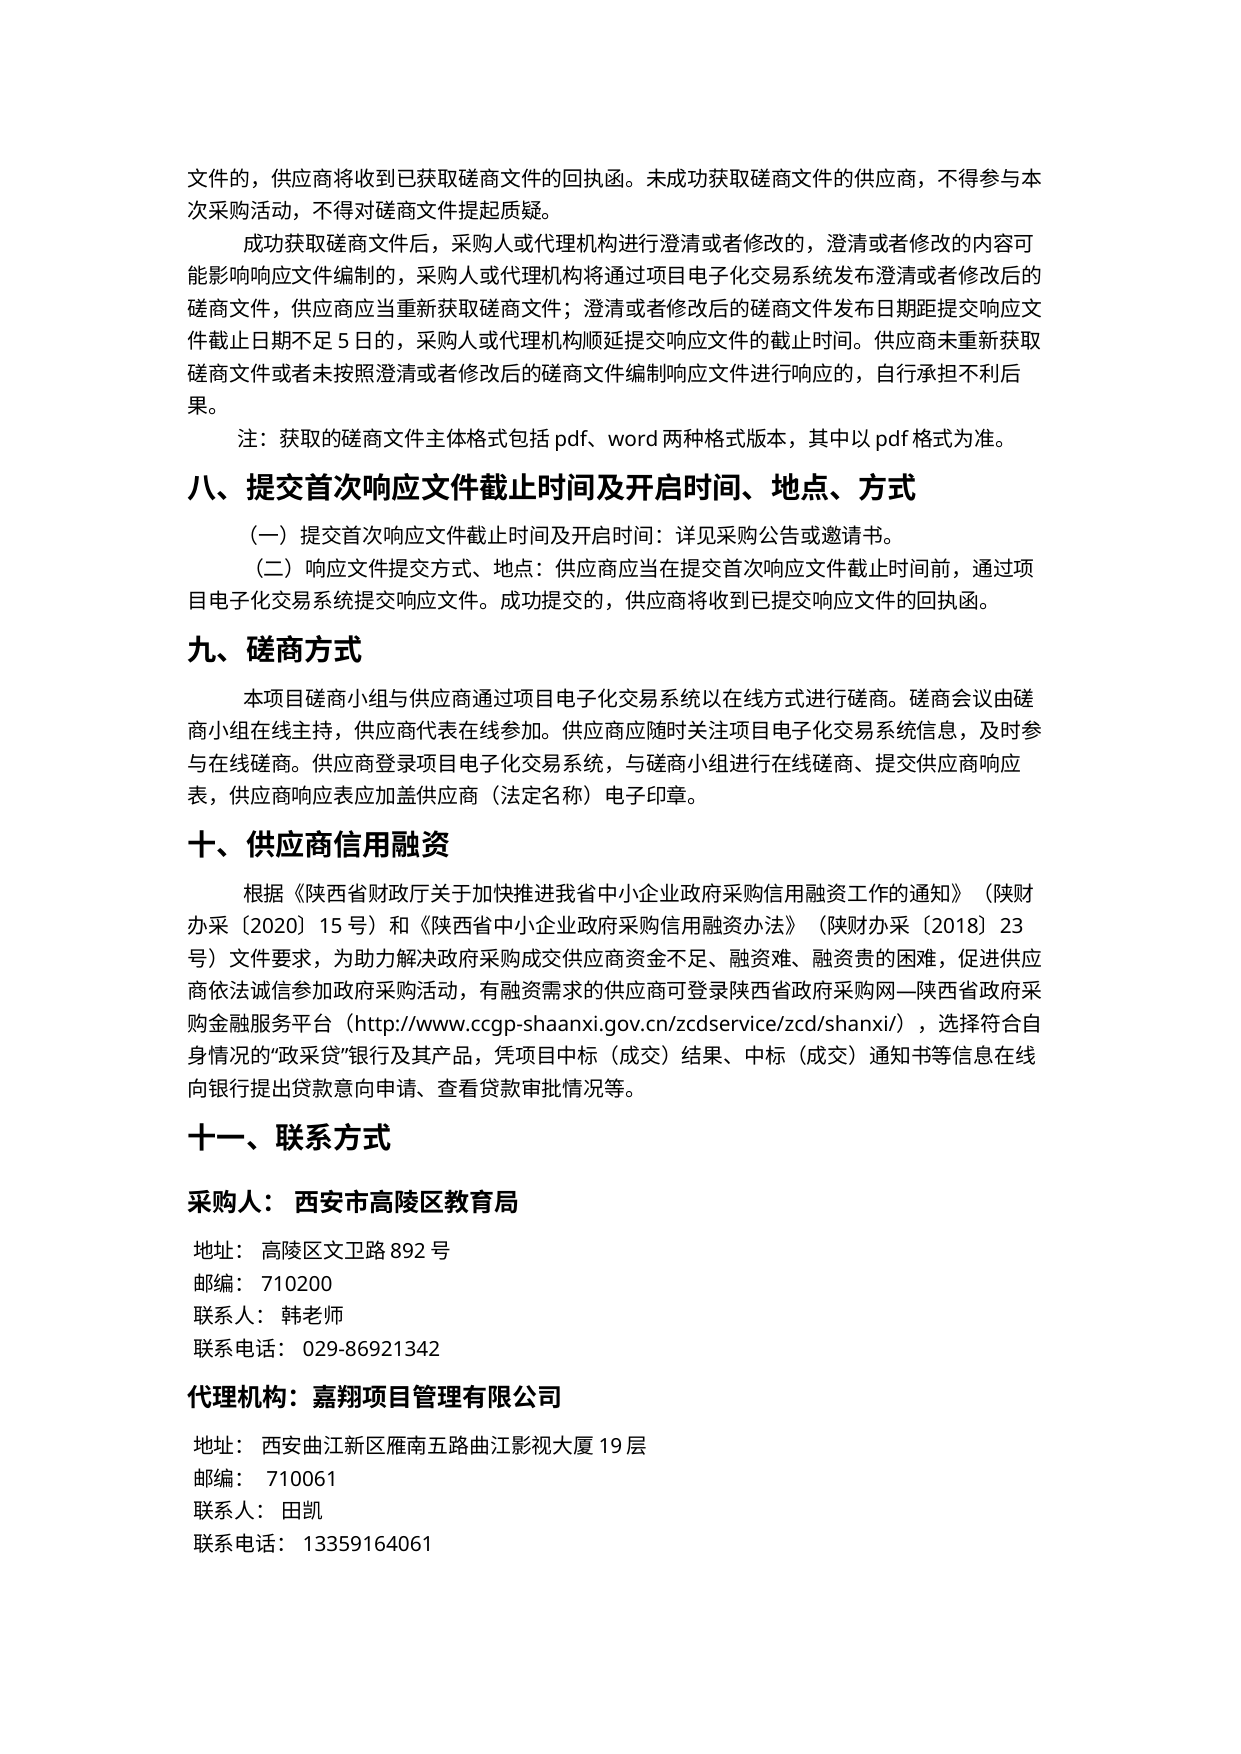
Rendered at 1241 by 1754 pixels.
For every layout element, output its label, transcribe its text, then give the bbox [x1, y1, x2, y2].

text （二）响应文件提交方式、地点：供应商应当在提交首次响应文件截止时间前，通过项目电子化交易系统提交响应文件。成功提交的，供应商将收到已提交响应文件的回执函。 [187, 552, 1053, 617]
text 邮编： 710061 [187, 1462, 1053, 1494]
text 九、磋商方式 [187, 617, 1053, 682]
text 注：获取的磋商文件主体格式包括pdf、word两种格式版本，其中以pdf格式为准。 [187, 422, 1053, 454]
text 地址： 高陵区文卫路892号 [187, 1234, 1053, 1267]
text 联系电话： 029-86921342 [187, 1332, 1053, 1364]
text 十、供应商信用融资 [187, 812, 1053, 877]
text 联系人： 田凯 [187, 1494, 1053, 1527]
text 根据《陕西省财政厅关于加快推进我省中小企业政府采购信用融资工作的通知》（陕财办采〔2020〕15 号）和《陕西省中小企业政府采购信用融资办法》（陕财办采〔2018〕23 号）文件要求，为助力解决政府采购成交供应商资金不足、融资难、融资贵的困难，促进供应商依法诚信参加政府采购活动，有融资需求的供应商可登录陕西省政府采购网—陕西省政府采购金融服务平台（http://www.ccgp-shaanxi.gov.cn/zcdservice/zcd/shanxi/），选择符合自身情况的“政采贷”银行及其产品，凭项目中标（成交）结果、中标（成交）通知书等信息在线向银行提出贷款意向申请、查看贷款审批情况等。 [187, 877, 1053, 1104]
text 成功获取磋商文件后，采购人或代理机构进行澄清或者修改的，澄清或者修改的内容可能影响响应文件编制的，采购人或代理机构将通过项目电子化交易系统发布澄清或者修改后的磋商文件，供应商应当重新获取磋商文件；澄清或者修改后的磋商文件发布日期距提交响应文件截止日期不足5日的，采购人或代理机构顺延提交响应文件的截止时间。供应商未重新获取磋商文件或者未按照澄清或者修改后的磋商文件编制响应文件进行响应的，自行承担不利后果。 [187, 227, 1053, 422]
text 采购人： 西安市高陵区教育局 [187, 1169, 1053, 1234]
text 十一、联系方式 [187, 1104, 1053, 1169]
text 代理机构：嘉翔项目管理有限公司 [187, 1364, 1053, 1429]
text 本项目磋商小组与供应商通过项目电子化交易系统以在线方式进行磋商。磋商会议由磋商小组在线主持，供应商代表在线参加。供应商应随时关注项目电子化交易系统信息，及时参与在线磋商。供应商登录项目电子化交易系统，与磋商小组进行在线磋商、提交供应商响应表，供应商响应表应加盖供应商（法定名称）电子印章。 [187, 682, 1053, 812]
text 地址： 西安曲江新区雁南五路曲江影视大厦19层 [187, 1429, 1053, 1462]
text 邮编： 710200 [187, 1267, 1053, 1299]
text 联系人： 韩老师 [187, 1299, 1053, 1332]
text 联系电话： 13359164061 [187, 1527, 1053, 1559]
text （一）提交首次响应文件截止时间及开启时间：详见采购公告或邀请书。 [187, 519, 1053, 552]
text 八、提交首次响应文件截止时间及开启时间、地点、方式 [187, 454, 1053, 519]
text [187, 162, 1053, 227]
